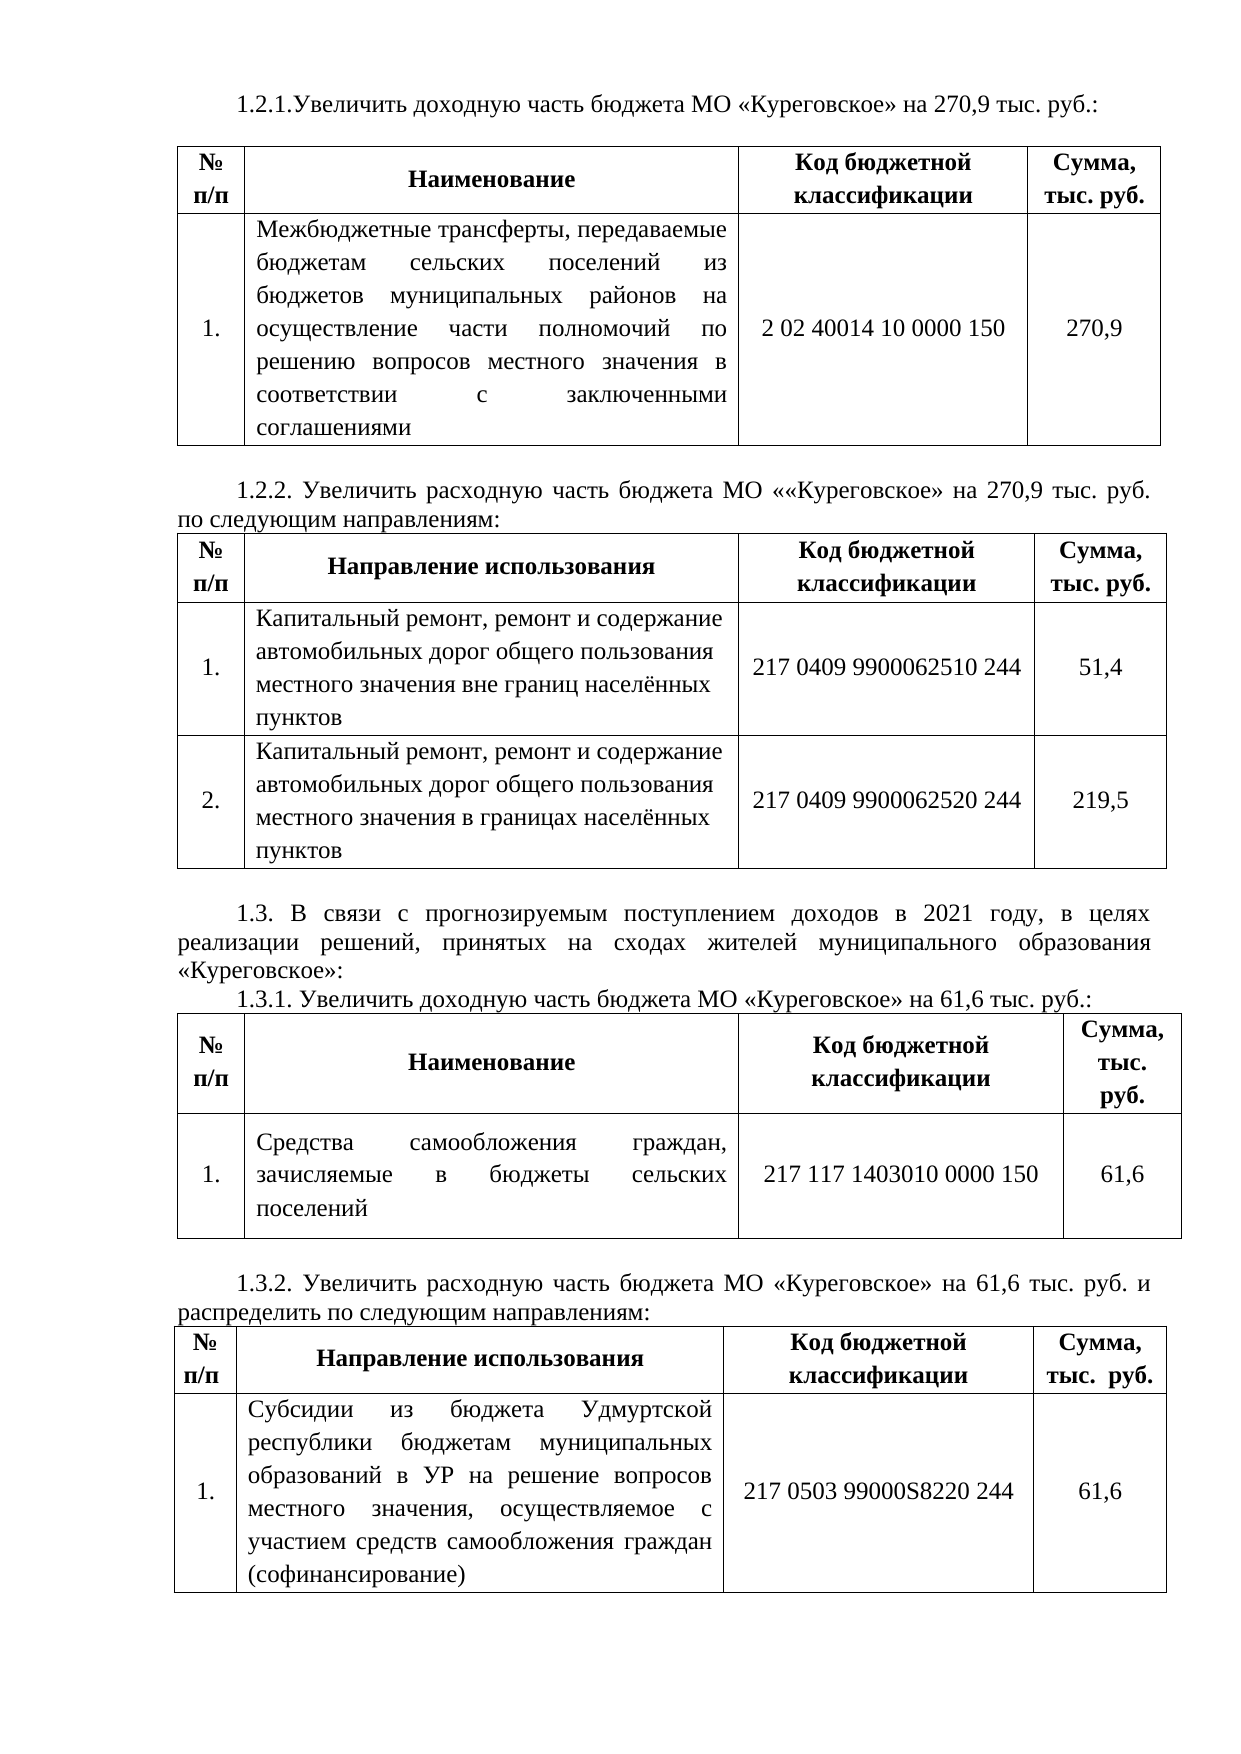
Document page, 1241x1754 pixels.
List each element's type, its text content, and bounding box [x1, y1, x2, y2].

table_header Код бюджетной классификации [724, 1327, 1033, 1393]
table_cell Средства самообложения граждан, зачисляемые в бюджеты сельских поселений [245, 1114, 738, 1238]
table_cell 217 0409 9900062510 244 [739, 603, 1034, 735]
table_header Сумма, тыс. руб. [1034, 1327, 1166, 1393]
table_cell 217 0503 99000S8220 244 [724, 1394, 1033, 1592]
table_header № п/п [178, 1014, 244, 1113]
table_cell Капитальный ремонт, ремонт и содержание автомобильных дорог общего пользования местного значения вне границ населённых пунктов [245, 603, 738, 735]
table_header Направление использования [245, 534, 738, 602]
text 1.3.1. Увеличить доходную часть бюджета МО «Куреговское» на 61,6 тыс. руб.: [177, 984, 1152, 1013]
table_header Сумма, тыс. руб. [1035, 534, 1166, 602]
table_header Наименование [245, 147, 738, 213]
table_cell 61,6 [1034, 1394, 1166, 1592]
text 1.3. В связи с прогнозируемым поступлением доходов в 2021 году, в целях реализации решений, принятых на сходах жителей муниципального образования «Куреговское»: [177, 898, 1152, 984]
text 1.2.1.Увеличить доходную часть бюджета МО «Куреговское» на 270,9 тыс. руб.: [177, 89, 1152, 117]
table_cell 2 02 40014 10 0000 150 [739, 214, 1027, 445]
table_cell Межбюджетные трансферты, передаваемые бюджетам сельских поселений из бюджетов муниципальных районов на осуществление части полномочий по решению вопросов местного значения в соответствии с заключенными соглашениями [245, 214, 738, 445]
table_cell 1. [178, 603, 244, 735]
table_cell 61,6 [1064, 1114, 1181, 1238]
table_header Сумма, тыс. руб. [1028, 147, 1160, 213]
table_header № п/п [178, 534, 244, 602]
table_header Код бюджетной классификации [739, 534, 1034, 602]
table_header № п/п [175, 1327, 236, 1393]
text 1.2.2. Увеличить расходную часть бюджета МО ««Куреговское» на 270,9 тыс. руб. по следующим направлениям: [177, 475, 1152, 533]
table_cell 51,4 [1035, 603, 1166, 735]
table_cell 270,9 [1028, 214, 1160, 445]
table_cell 217 0409 9900062520 244 [739, 736, 1034, 868]
table_cell Субсидии из бюджета Удмуртской республики бюджетам муниципальных образований в УР на решение вопросов местного значения, осуществляемое с участием средств самообложения граждан (софинансирование) [237, 1394, 723, 1592]
table_cell Капитальный ремонт, ремонт и содержание автомобильных дорог общего пользования местного значения в границах населённых пунктов [245, 736, 738, 868]
table_header Код бюджетной классификации [739, 147, 1027, 213]
table_cell 1. [178, 1114, 244, 1238]
table_cell 219,5 [1035, 736, 1166, 868]
text 1.3.2. Увеличить расходную часть бюджета МО «Куреговское» на 61,6 тыс. руб. и распределить по следующим направлениям: [177, 1268, 1152, 1326]
table_cell 1. [175, 1394, 236, 1592]
table_header № п/п [178, 147, 244, 213]
table_cell 2. [178, 736, 244, 868]
table_cell 217 117 1403010 0000 150 [739, 1114, 1063, 1238]
table_header Направление использования [237, 1327, 723, 1393]
table_header Наименование [245, 1014, 738, 1113]
table_header Сумма, тыс. руб. [1064, 1014, 1181, 1113]
table_cell 1. [178, 214, 244, 445]
table_header Код бюджетной классификации [739, 1014, 1063, 1113]
